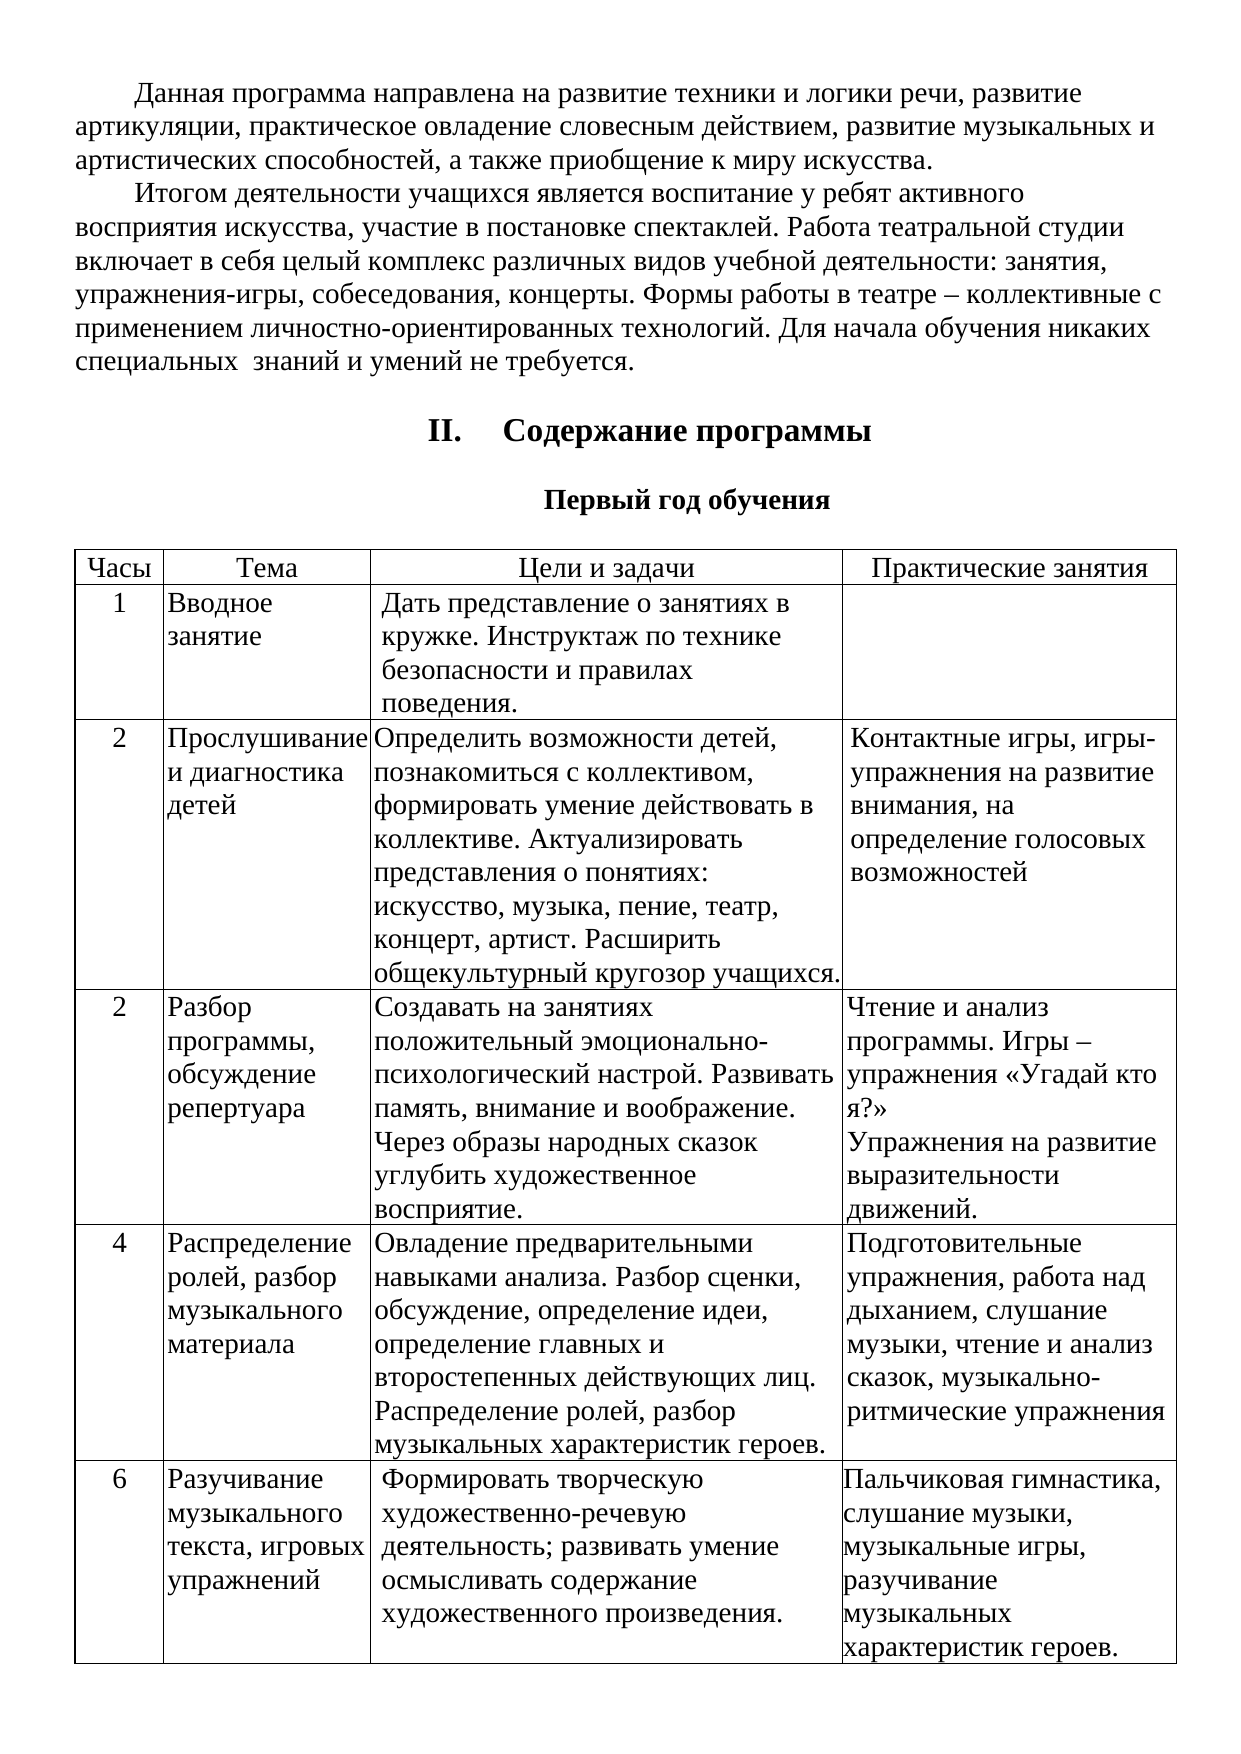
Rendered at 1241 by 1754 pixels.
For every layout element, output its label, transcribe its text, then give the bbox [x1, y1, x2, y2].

table_cell 1 [76, 585, 163, 719]
table_header Часы [76, 550, 163, 584]
table_cell 6 [76, 1461, 163, 1662]
table_cell Пальчиковая гимнастика, слушание музыки, музыкальные игры, разучивание музыкальных характеристик героев. [843, 1461, 1176, 1662]
table_cell Создавать на занятиях положительный эмоционально-психологический настрой. Развивать память, внимание и воображение. Через образы народных сказок углубить художественное восприятие. [371, 990, 842, 1224]
list Содержание программы [134, 410, 1165, 449]
table_cell Распределение ролей, разбор музыкального материала [164, 1225, 370, 1460]
table_header Тема [164, 550, 370, 584]
table_cell Определить возможности детей, познакомиться с коллективом, формировать умение действовать в коллективе. Актуализировать представления о понятиях: искусство, музыка, пение, театр, концерт, артист. Расширить общекультурный кругозор учащихся. [371, 720, 842, 988]
table_header Практические занятия [843, 550, 1176, 584]
text Итогом деятельности учащихся является воспитание у ребят активного восприятия искусства, участие в постановке спектаклей. Работа театральной студии включает в себя целый комплекс различных видов учебной деятельности: занятия, упражнения-игры, собеседования, концерты. Формы работы в театре – коллективные с применением личностно-ориентированных технологий. Для начала обучения никаких специальных знаний и умений не требуется. [75, 176, 1165, 377]
table_cell 2 [76, 720, 163, 988]
table_cell Разучивание музыкального текста, игровых упражнений [164, 1461, 370, 1662]
table_cell Чтение и анализ программы. Игры – упражнения «Угадай кто я?» Упражнения на развитие выразительности движений. [843, 990, 1176, 1224]
table_cell 4 [76, 1225, 163, 1460]
table_cell 2 [76, 990, 163, 1224]
table_cell Разбор программы, обсуждение репертуара [164, 990, 370, 1224]
list Первый год обучения [209, 482, 1165, 516]
table_cell [843, 585, 1176, 719]
table_header Цели и задачи [371, 550, 842, 584]
table_cell Овладение предварительными навыками анализа. Разбор сценки, обсуждение, определение идеи, определение главных и второстепенных действующих лиц. Распределение ролей, разбор музыкальных характеристик героев. [371, 1225, 842, 1460]
table_cell Контактные игры, игры-упражнения на развитие внимания, на определение голосовых возможностей [843, 720, 1176, 988]
table_cell Формировать творческую художественно-речевую деятельность; развивать умение осмысливать содержание художественного произведения. [371, 1461, 842, 1662]
table_cell Вводное занятие [164, 585, 370, 719]
table_cell Прослушивание и диагностика детей [164, 720, 370, 988]
list Данная программа направлена на развитие техники и логики речи, развитие артикуляции, практическое овладение словесным действием, развитие музыкальных и артистических способностей, а также приобщение к миру искусства. [75, 75, 1165, 176]
table_cell Подготовительные упражнения, работа над дыханием, слушание музыки, чтение и анализ сказок, музыкально-ритмические упражнения [843, 1225, 1176, 1460]
table_cell Дать представление о занятиях в кружке. Инструктаж по технике безопасности и правилах поведения. [371, 585, 842, 719]
